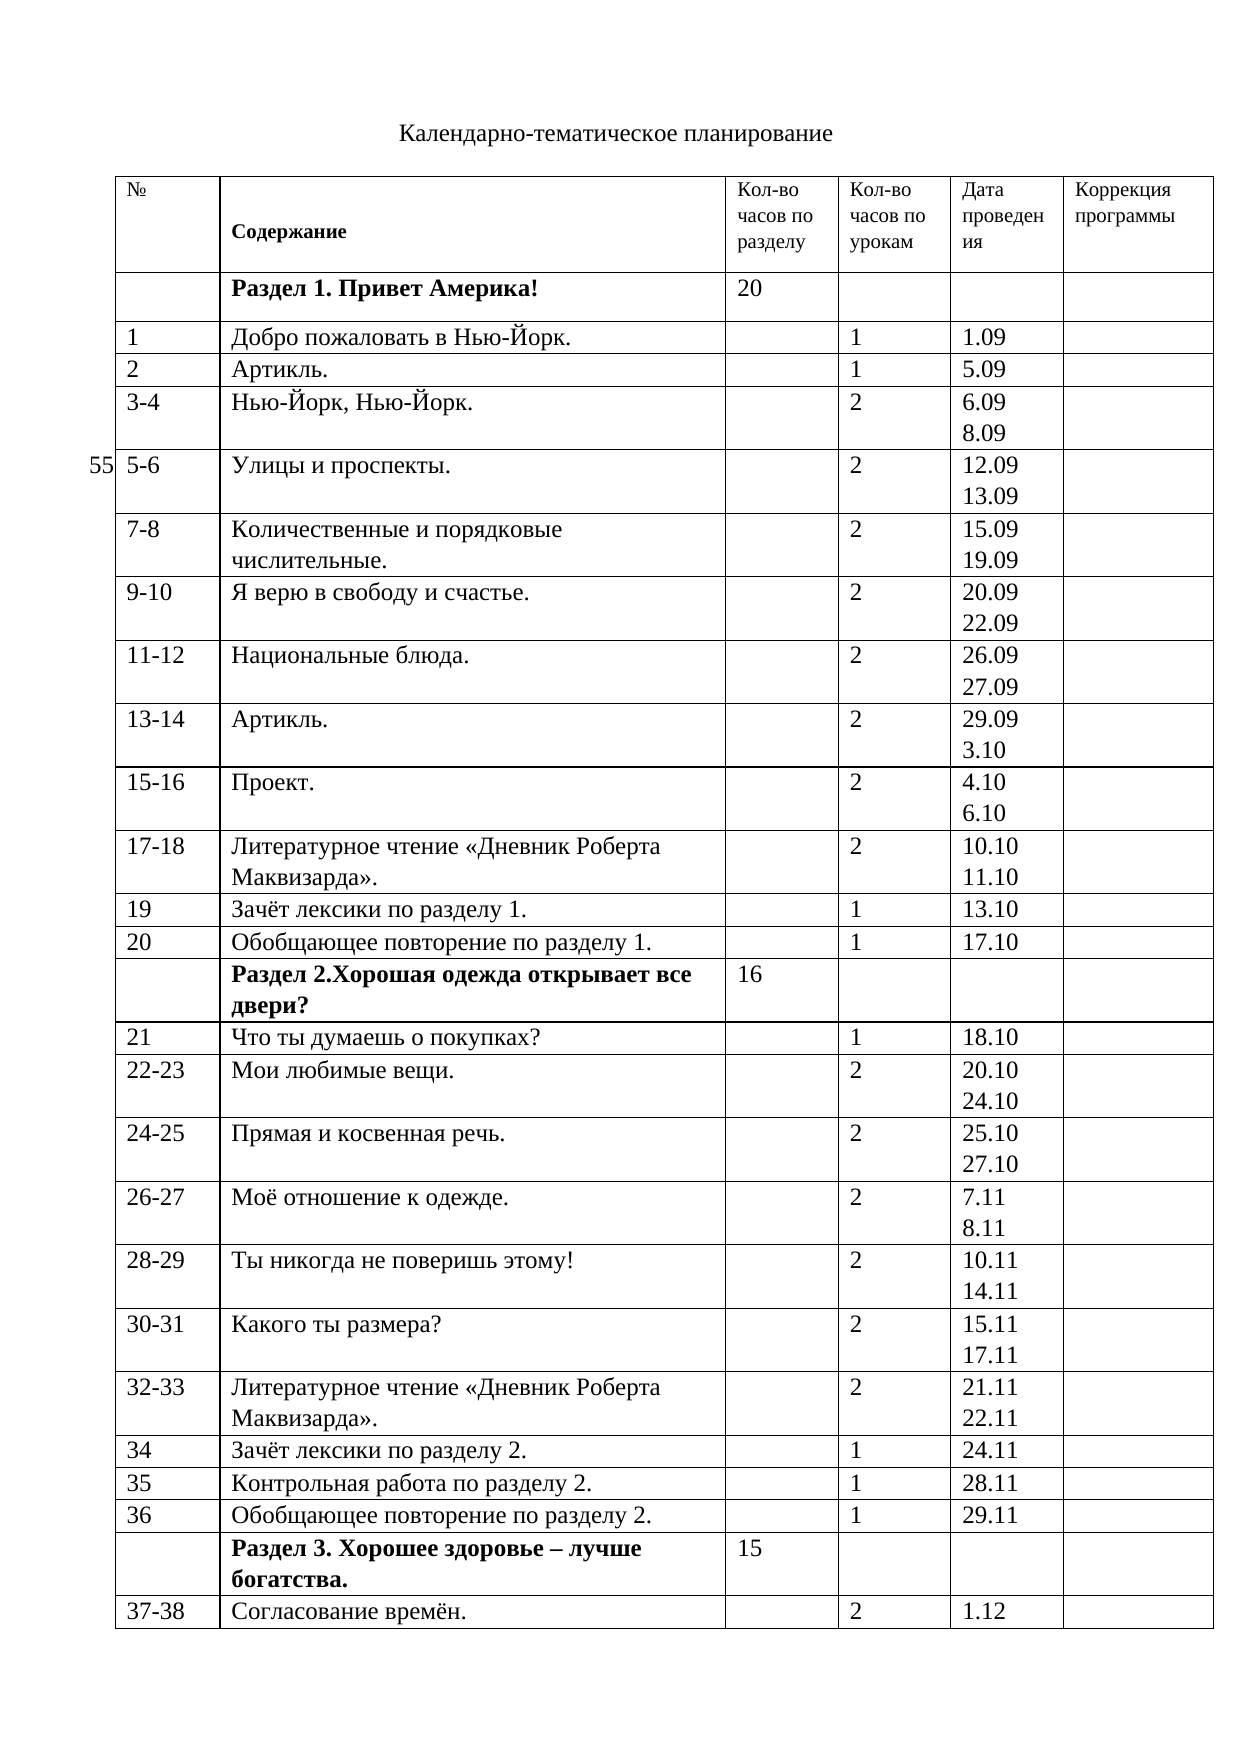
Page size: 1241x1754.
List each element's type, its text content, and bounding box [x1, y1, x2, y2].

table_cell 20 [726, 273, 838, 321]
table_cell 2 [839, 1309, 950, 1371]
table_cell 2 [839, 1055, 950, 1117]
table_cell 2 [839, 1182, 950, 1244]
table_cell [726, 1372, 838, 1434]
table_cell Добро пожаловать в Нью-Йорк. [221, 322, 725, 353]
table_cell Зачёт лексики по разделу 1. [221, 894, 725, 926]
table_cell [1064, 831, 1213, 893]
table_cell [726, 1436, 838, 1467]
table_cell [951, 959, 1063, 1021]
table_header Кол-во часов по разделу [726, 177, 838, 272]
table_cell 36 [116, 1500, 219, 1532]
table_cell [1064, 1118, 1213, 1181]
table_cell 15 [726, 1533, 838, 1595]
table_cell Ты никогда не поверишь этому! [221, 1245, 725, 1308]
table_cell 4.10 6.10 [951, 768, 1063, 830]
table_cell [726, 1468, 838, 1499]
table_cell [116, 273, 219, 321]
table_cell [726, 831, 838, 893]
table_cell [951, 1533, 1063, 1595]
table_cell 29.11 [951, 1500, 1063, 1532]
table_cell [1064, 273, 1213, 321]
table_cell Артикль. [221, 354, 725, 386]
table_cell [726, 1596, 838, 1627]
table_cell [726, 514, 838, 576]
table_cell 2 [839, 1596, 950, 1627]
table_cell 6.09 8.09 [951, 387, 1063, 449]
table_cell 1 [839, 322, 950, 353]
table_cell [726, 322, 838, 353]
table_cell [726, 1500, 838, 1532]
table_cell Обобщающее повторение по разделу 2. [221, 1500, 725, 1532]
table_cell [1064, 959, 1213, 1021]
table_cell 20.09 22.09 [951, 577, 1063, 639]
table_cell Какого ты размера? [221, 1309, 725, 1371]
table_cell [726, 1023, 838, 1054]
table_cell [1064, 1245, 1213, 1308]
table_cell 21 [116, 1023, 219, 1054]
table_cell [116, 1533, 219, 1595]
table_cell 1.12 5.12 [951, 1596, 1063, 1627]
table_cell [726, 387, 838, 449]
table_cell 24-25 [116, 1118, 219, 1181]
table_cell [1064, 387, 1213, 449]
table_cell 10.11 14.11 [951, 1245, 1063, 1308]
table_cell 1.09 [951, 322, 1063, 353]
table_cell 2 [839, 641, 950, 703]
table_cell [726, 577, 838, 639]
table_cell 16 [726, 959, 838, 1021]
table_cell 29.09 3.10 [951, 704, 1063, 766]
table_cell 1 [839, 1023, 950, 1054]
table_cell [726, 768, 838, 830]
table_cell 1 [839, 1436, 950, 1467]
table_cell 22-23 [116, 1055, 219, 1117]
table_cell 37-38 [116, 1596, 219, 1627]
table_cell [1064, 1468, 1213, 1499]
table_header Кол-во часов по урокам [839, 177, 950, 272]
table_cell [951, 273, 1063, 321]
table_cell 20 [116, 927, 219, 958]
table_cell 17-18 [116, 831, 219, 893]
table_cell [1064, 322, 1213, 353]
table_cell 5.09 [951, 354, 1063, 386]
table_cell 2 [839, 831, 950, 893]
table_cell 2 [839, 704, 950, 766]
table_cell Обобщающее повторение по разделу 1. [221, 927, 725, 958]
table_cell Прямая и косвенная речь. [221, 1118, 725, 1181]
table_cell [1064, 1533, 1213, 1595]
table_cell 24.11 [951, 1436, 1063, 1467]
table_cell [1064, 641, 1213, 703]
table_cell [1064, 1055, 1213, 1117]
table_cell [726, 1309, 838, 1371]
table_cell 21.11 22.11 [951, 1372, 1063, 1434]
table_cell 28-29 [116, 1245, 219, 1308]
table_cell [726, 927, 838, 958]
table_cell 32-33 [116, 1372, 219, 1434]
table_cell 2 [839, 450, 950, 513]
table_cell Литературное чтение «Дневник Роберта Маквизарда». [221, 831, 725, 893]
table_cell 13.10 [951, 894, 1063, 926]
table_cell [1064, 704, 1213, 766]
table_cell Зачёт лексики по разделу 2. [221, 1436, 725, 1467]
table_cell Моё отношение к одежде. [221, 1182, 725, 1244]
table_cell Количественные и порядковые числительные. [221, 514, 725, 576]
table_cell [1064, 514, 1213, 576]
table_cell Артикль. [221, 704, 725, 766]
table_cell 26.09 27.09 [951, 641, 1063, 703]
table_cell Нью-Йорк, Нью-Йорк. [221, 387, 725, 449]
table_cell 15.09 19.09 [951, 514, 1063, 576]
table_cell [1064, 1500, 1213, 1532]
table_cell 1 [839, 354, 950, 386]
table_cell 2 [839, 1245, 950, 1308]
table_cell [839, 273, 950, 321]
table_header № [116, 177, 219, 272]
table_cell 30-31 [116, 1309, 219, 1371]
table_cell 7.11 8.11 [951, 1182, 1063, 1244]
table_cell [1064, 354, 1213, 386]
table_cell 9-10 [116, 577, 219, 639]
table_cell 12.09 13.09 [951, 450, 1063, 513]
table_header Содержание [221, 177, 725, 272]
table_cell 2 [839, 387, 950, 449]
table_cell 3-4 [116, 387, 219, 449]
table_cell 25.10 27.10 [951, 1118, 1063, 1181]
table_cell [1064, 1309, 1213, 1371]
table_cell Проект. [221, 768, 725, 830]
table_cell [1064, 1372, 1213, 1434]
table_cell 15-16 [116, 768, 219, 830]
table_cell 2 [116, 354, 219, 386]
table_cell [1064, 450, 1213, 513]
table_cell Что ты думаешь о покупках? [221, 1023, 725, 1054]
table_cell [726, 354, 838, 386]
table_cell 10.10 11.10 [951, 831, 1063, 893]
table_cell [1064, 927, 1213, 958]
table_cell [726, 1245, 838, 1308]
table_cell [1064, 1596, 1213, 1627]
table_cell 2 [839, 577, 950, 639]
table_cell [726, 1118, 838, 1181]
table_cell [1064, 1436, 1213, 1467]
table_cell 2 [839, 1372, 950, 1434]
table_cell [1064, 894, 1213, 926]
table_cell 34 [116, 1436, 219, 1467]
table_cell Я верю в свободу и счастье. [221, 577, 725, 639]
table_cell 2 [839, 514, 950, 576]
table_cell [726, 704, 838, 766]
table_cell Национальные блюда. [221, 641, 725, 703]
table_cell [726, 450, 838, 513]
table_cell Мои любимые вещи. [221, 1055, 725, 1117]
table_cell [839, 959, 950, 1021]
table_cell [726, 1055, 838, 1117]
table_cell 1 [839, 894, 950, 926]
table_cell [116, 959, 219, 1021]
table_cell Раздел 1. Привет Америка! [221, 273, 725, 321]
table_cell 2 [839, 768, 950, 830]
table_cell 17.10 [951, 927, 1063, 958]
table_cell Улицы и проспекты. [221, 450, 725, 513]
table_cell Раздел 2.Хорошая одежда открывает все двери? [221, 959, 725, 1021]
table_cell [1064, 768, 1213, 830]
table_cell Литературное чтение «Дневник Роберта Маквизарда». [221, 1372, 725, 1434]
table_cell [839, 1533, 950, 1595]
table_cell 2 [839, 1118, 950, 1181]
table_cell [726, 894, 838, 926]
table_cell 28.11 [951, 1468, 1063, 1499]
table_cell 55 5-6 [116, 450, 219, 513]
table_cell Контрольная работа по разделу 2. [221, 1468, 725, 1499]
table_cell 35 [116, 1468, 219, 1499]
table_cell 7-8 [116, 514, 219, 576]
table_cell 20.10 24.10 [951, 1055, 1063, 1117]
table_cell 13-14 [116, 704, 219, 766]
table_header Коррекция программы [1064, 177, 1213, 272]
table_cell 1 [839, 1500, 950, 1532]
table_cell [1064, 1023, 1213, 1054]
table_cell [726, 641, 838, 703]
table_cell Раздел 3. Хорошее здоровье – лучше богатства. [221, 1533, 725, 1595]
table_cell 1 [116, 322, 219, 353]
table_cell 1 [839, 1468, 950, 1499]
table_cell [726, 1182, 838, 1244]
table_cell 15.11 17.11 [951, 1309, 1063, 1371]
table_cell 26-27 [116, 1182, 219, 1244]
table_cell [1064, 577, 1213, 639]
table_cell 1 [839, 927, 950, 958]
table_cell [1064, 1182, 1213, 1244]
table_cell 19 [116, 894, 219, 926]
table_cell 11-12 [116, 641, 219, 703]
table_cell 18.10 [951, 1023, 1063, 1054]
table_header Дата проведения [951, 177, 1063, 272]
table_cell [221, 1596, 725, 1627]
text Календарно-тематическое планирование [325, 118, 1152, 147]
